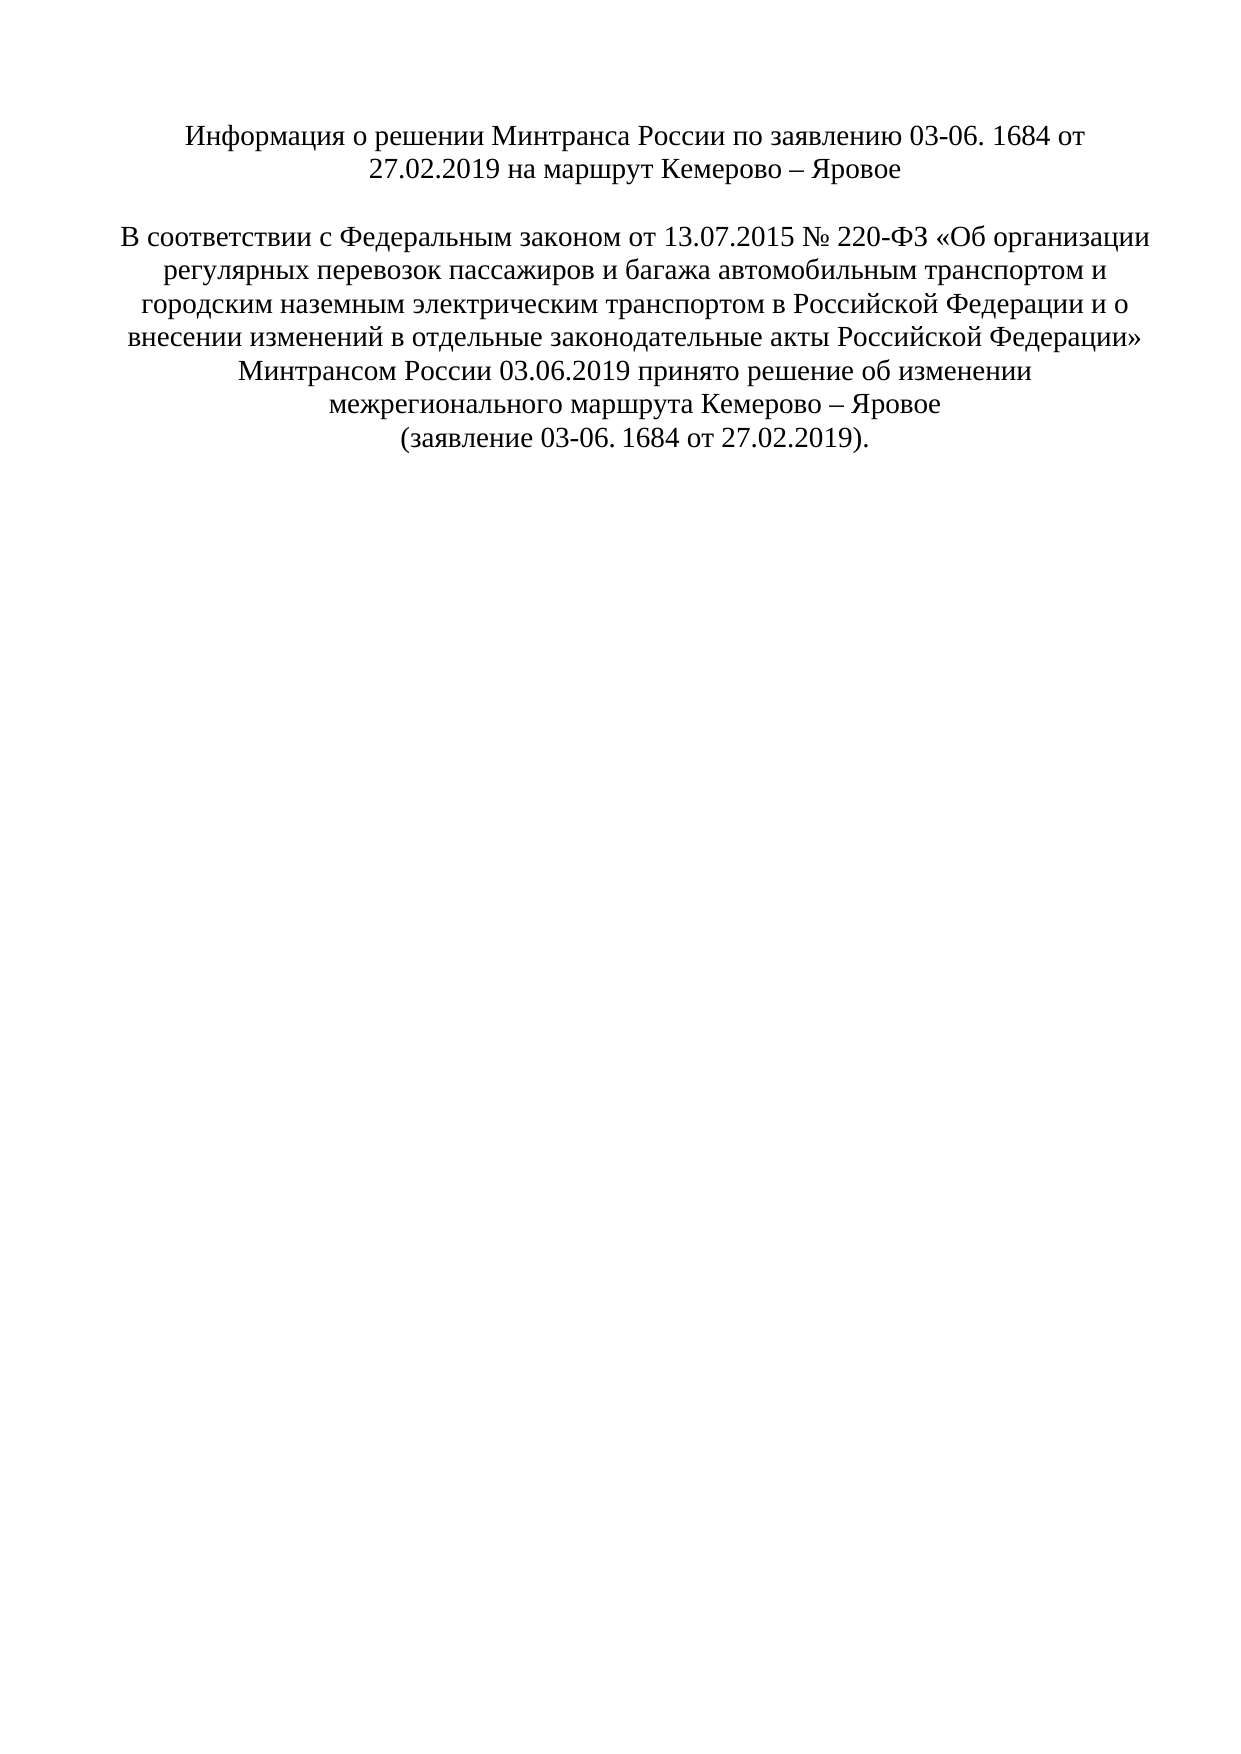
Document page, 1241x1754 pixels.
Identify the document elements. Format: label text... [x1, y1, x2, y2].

text Информация о решении Минтранса России по заявлению 03-06. 1684 от 27.02.2019 на маршрут Кемерово – Яровое [118, 118, 1152, 185]
text В соответствии с Федеральным законом от 13.07.2015 № 220-ФЗ «Об организации регулярных перевозок пассажиров и багажа автомобильным транспортом и городским наземным электрическим транспортом в Российской Федерации и о внесении изменений в отдельные законодательные акты Российской Федерации» Минтрансом России 03.06.2019 принято решение об изменении межрегионального маршрута Кемерово – Яровое [118, 219, 1152, 420]
text (заявление 03-06. 1684 от 27.02.2019). [118, 420, 1152, 453]
